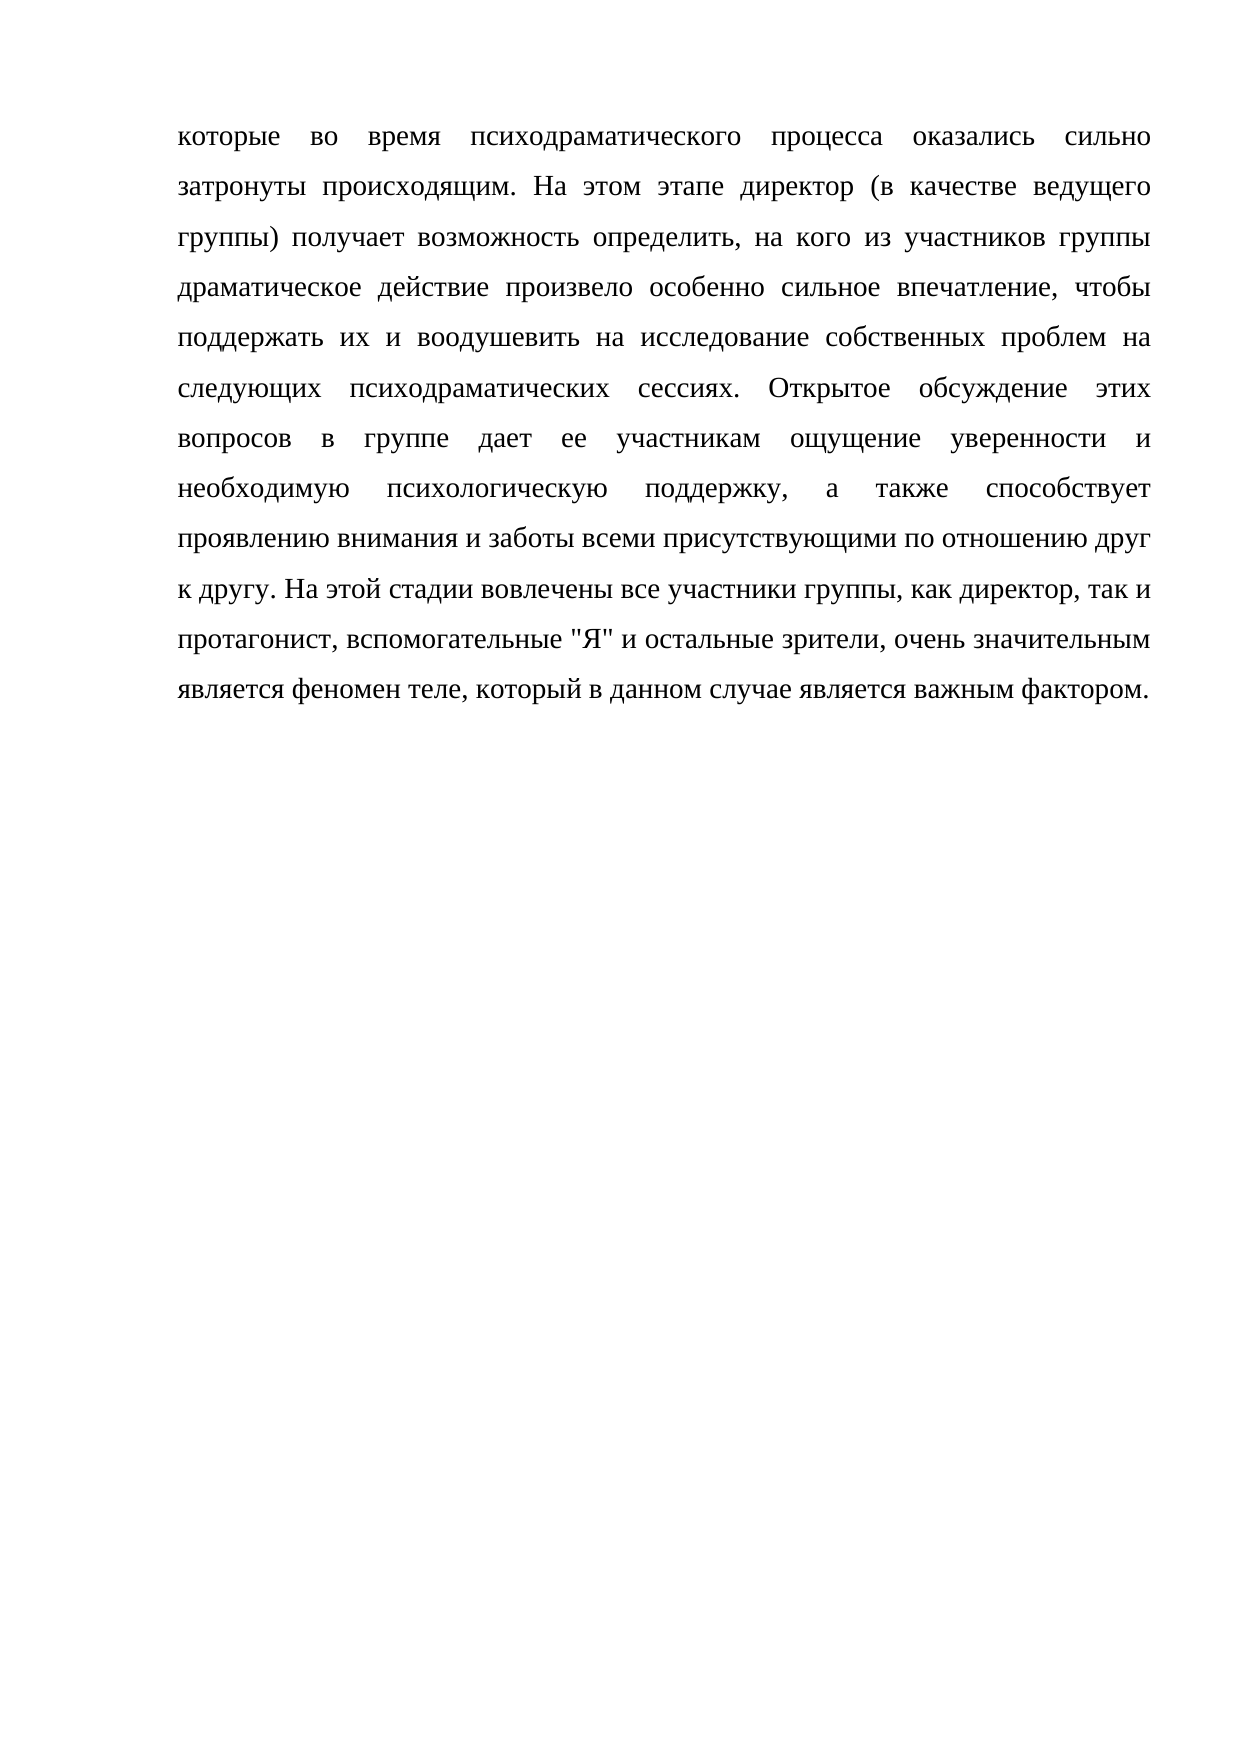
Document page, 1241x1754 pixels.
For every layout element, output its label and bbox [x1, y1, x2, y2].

text [177, 118, 1152, 705]
